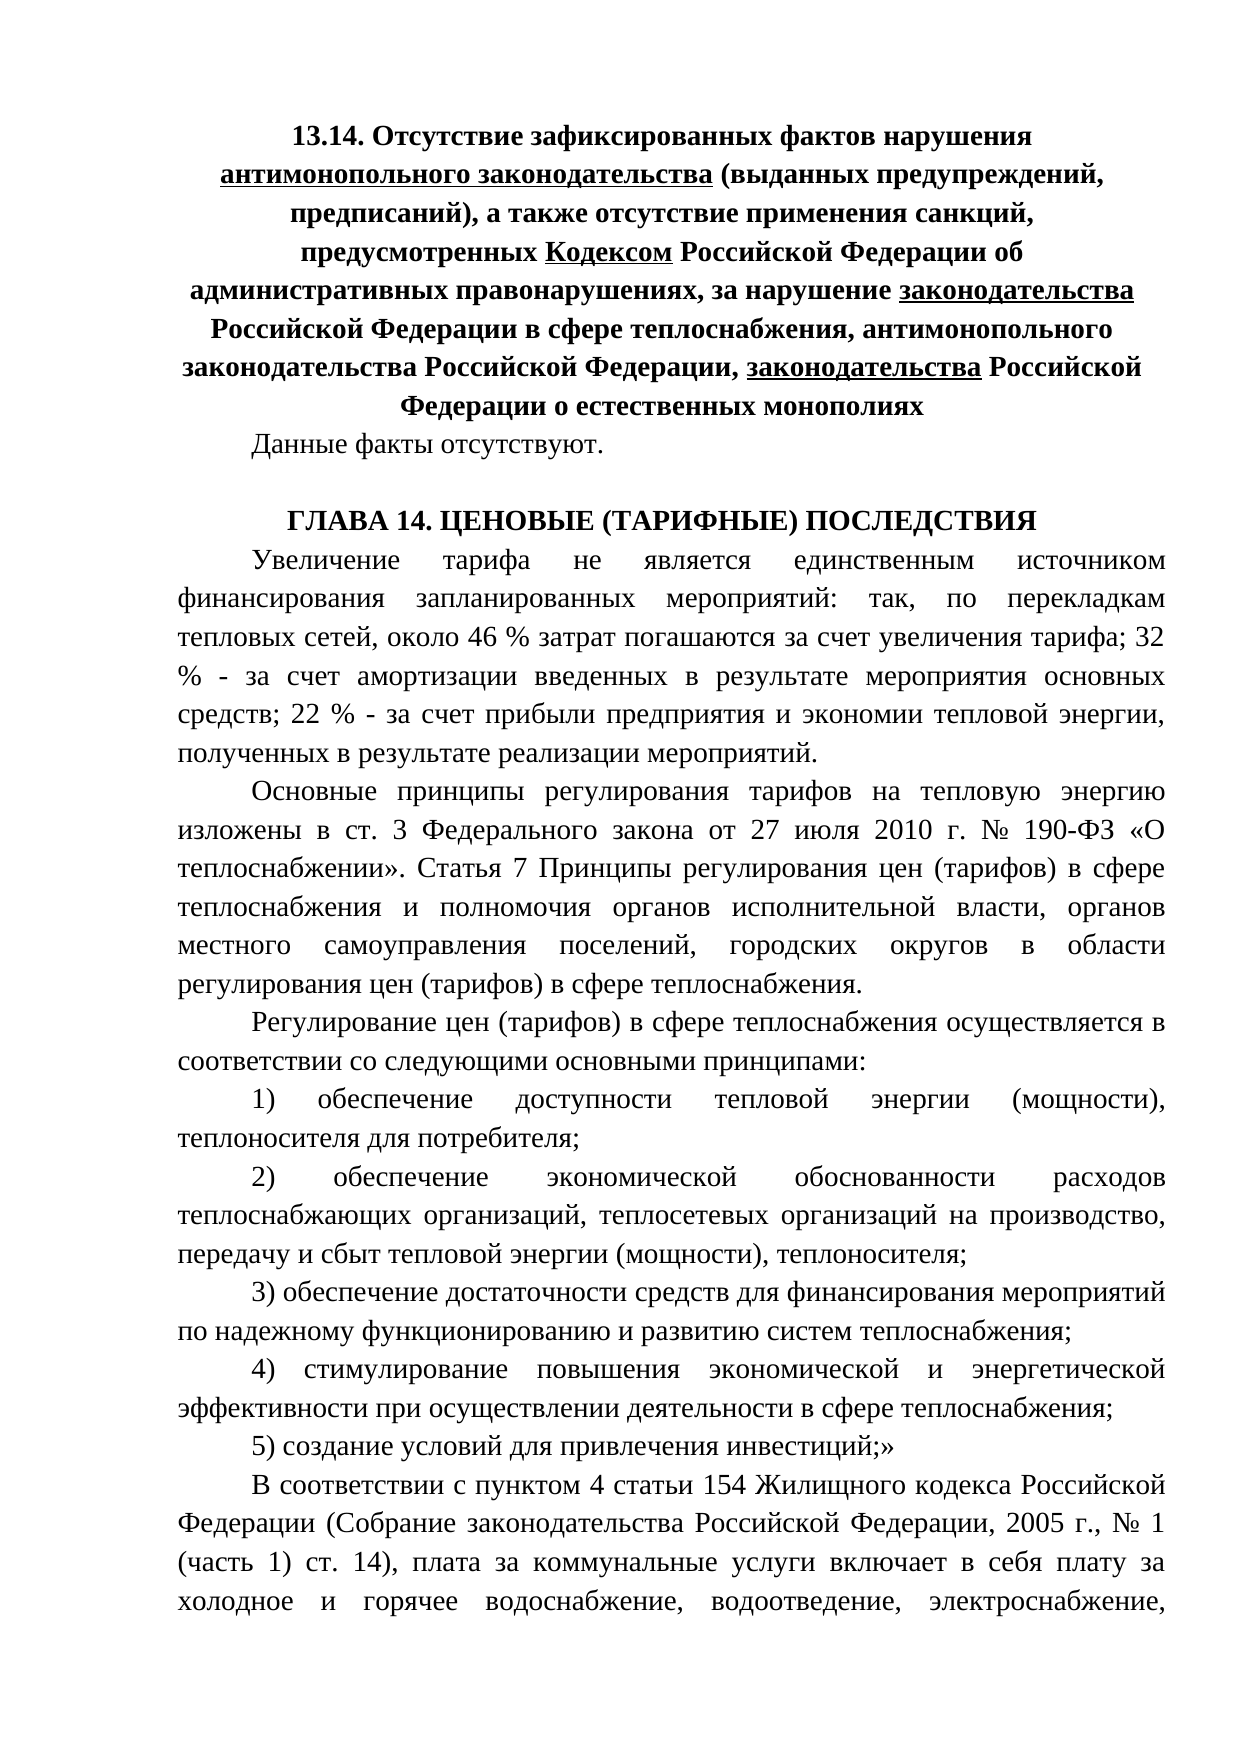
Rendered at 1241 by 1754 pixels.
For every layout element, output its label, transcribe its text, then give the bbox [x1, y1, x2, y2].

text Данные факты отсутствуют. [177, 426, 1147, 460]
text ГЛАВА 14. ЦЕНОВЫЕ (ТАРИФНЫЕ) ПОСЛЕДСТВИЯ [177, 503, 1147, 537]
text 2) обеспечение экономической обоснованности расходов теплоснабжающих организаций, теплосетевых организаций на производство, передачу и сбыт тепловой энергии (мощности), теплоносителя; [177, 1159, 1166, 1269]
text 13.14. Отсутствие зафиксированных фактов нарушения антимонопольного законодательства (выданных предупреждений, предписаний), а также отсутствие применения санкций, предусмотренных Кодексом Российской Федерации об административных правонарушениях, за нарушение законодательства Российской Федерации в сфере теплоснабжения, антимонопольного законодательства Российской Федерации, законодательства Российской Федерации о естественных монополиях [177, 118, 1147, 421]
text Основные принципы регулирования тарифов на тепловую энергию изложены в ст. 3 Федерального закона от 27 июля 2010 г. № 190-ФЗ «О теплоснабжении». Статья 7 Принципы регулирования цен (тарифов) в сфере теплоснабжения и полномочия органов исполнительной власти, органов местного самоуправления поселений, городских округов в области регулирования цен (тарифов) в сфере теплоснабжения. [177, 773, 1166, 999]
text 4) стимулирование повышения экономической и энергетической эффективности при осуществлении деятельности в сфере теплоснабжения; [177, 1351, 1166, 1423]
text 1) обеспечение доступности тепловой энергии (мощности), теплоносителя для потребителя; [177, 1082, 1166, 1154]
text Регулирование цен (тарифов) в сфере теплоснабжения осуществляется в соответствии со следующими основными принципами: [177, 1004, 1166, 1077]
text 5) создание условий для привлечения инвестиций;» [177, 1428, 1166, 1462]
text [177, 1467, 1166, 1616]
text Увеличение тарифа не является единственным источником финансирования запланированных мероприятий: так, по перекладкам тепловых сетей, около 46 % затрат погашаются за счет увеличения тарифа; 32 % - за счет амортизации введенных в результате мероприятия основных средств; 22 % - за счет прибыли предприятия и экономии тепловой энергии, полученных в результате реализации мероприятий. [177, 542, 1166, 768]
text 3) обеспечение достаточности средств для финансирования мероприятий по надежному функционированию и развитию систем теплоснабжения; [177, 1274, 1166, 1346]
